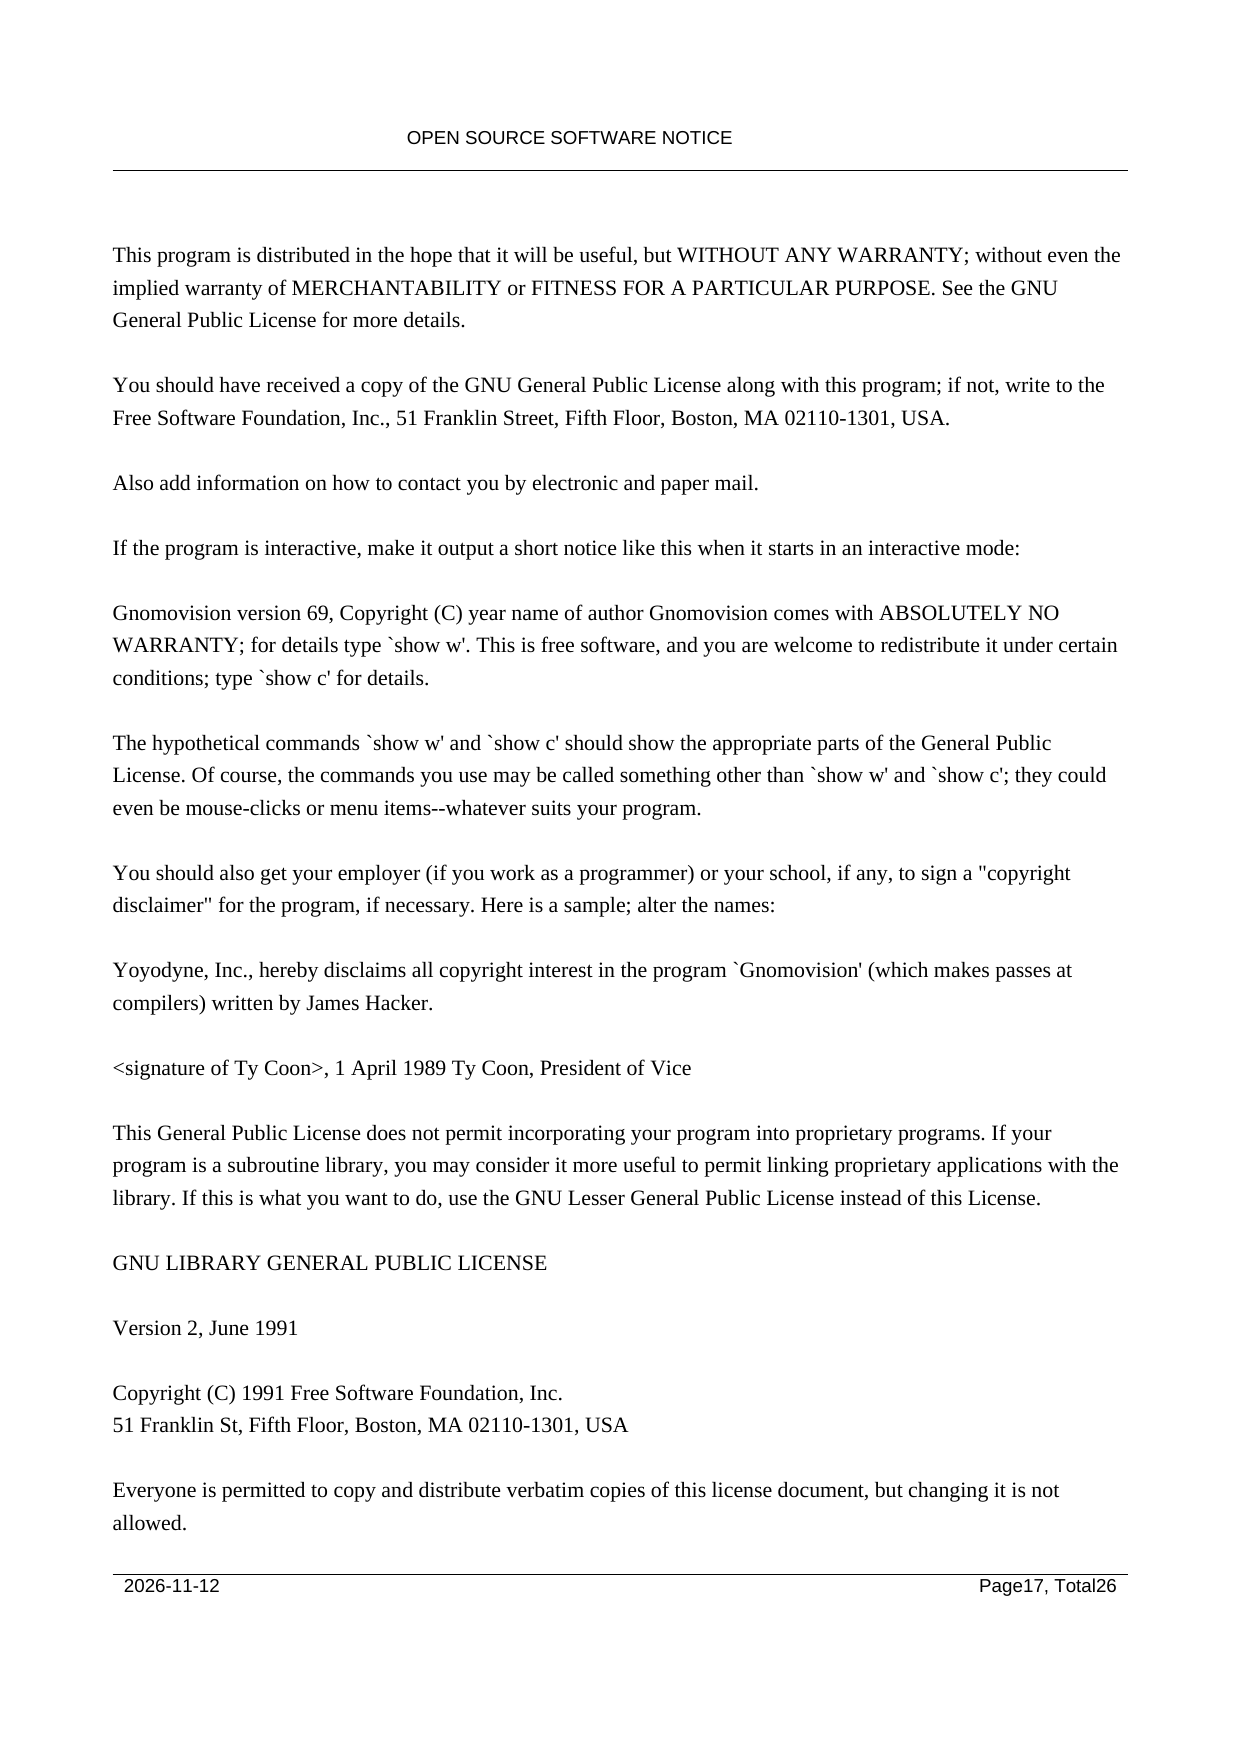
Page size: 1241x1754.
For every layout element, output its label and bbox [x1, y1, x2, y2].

text [112, 206, 1128, 1539]
